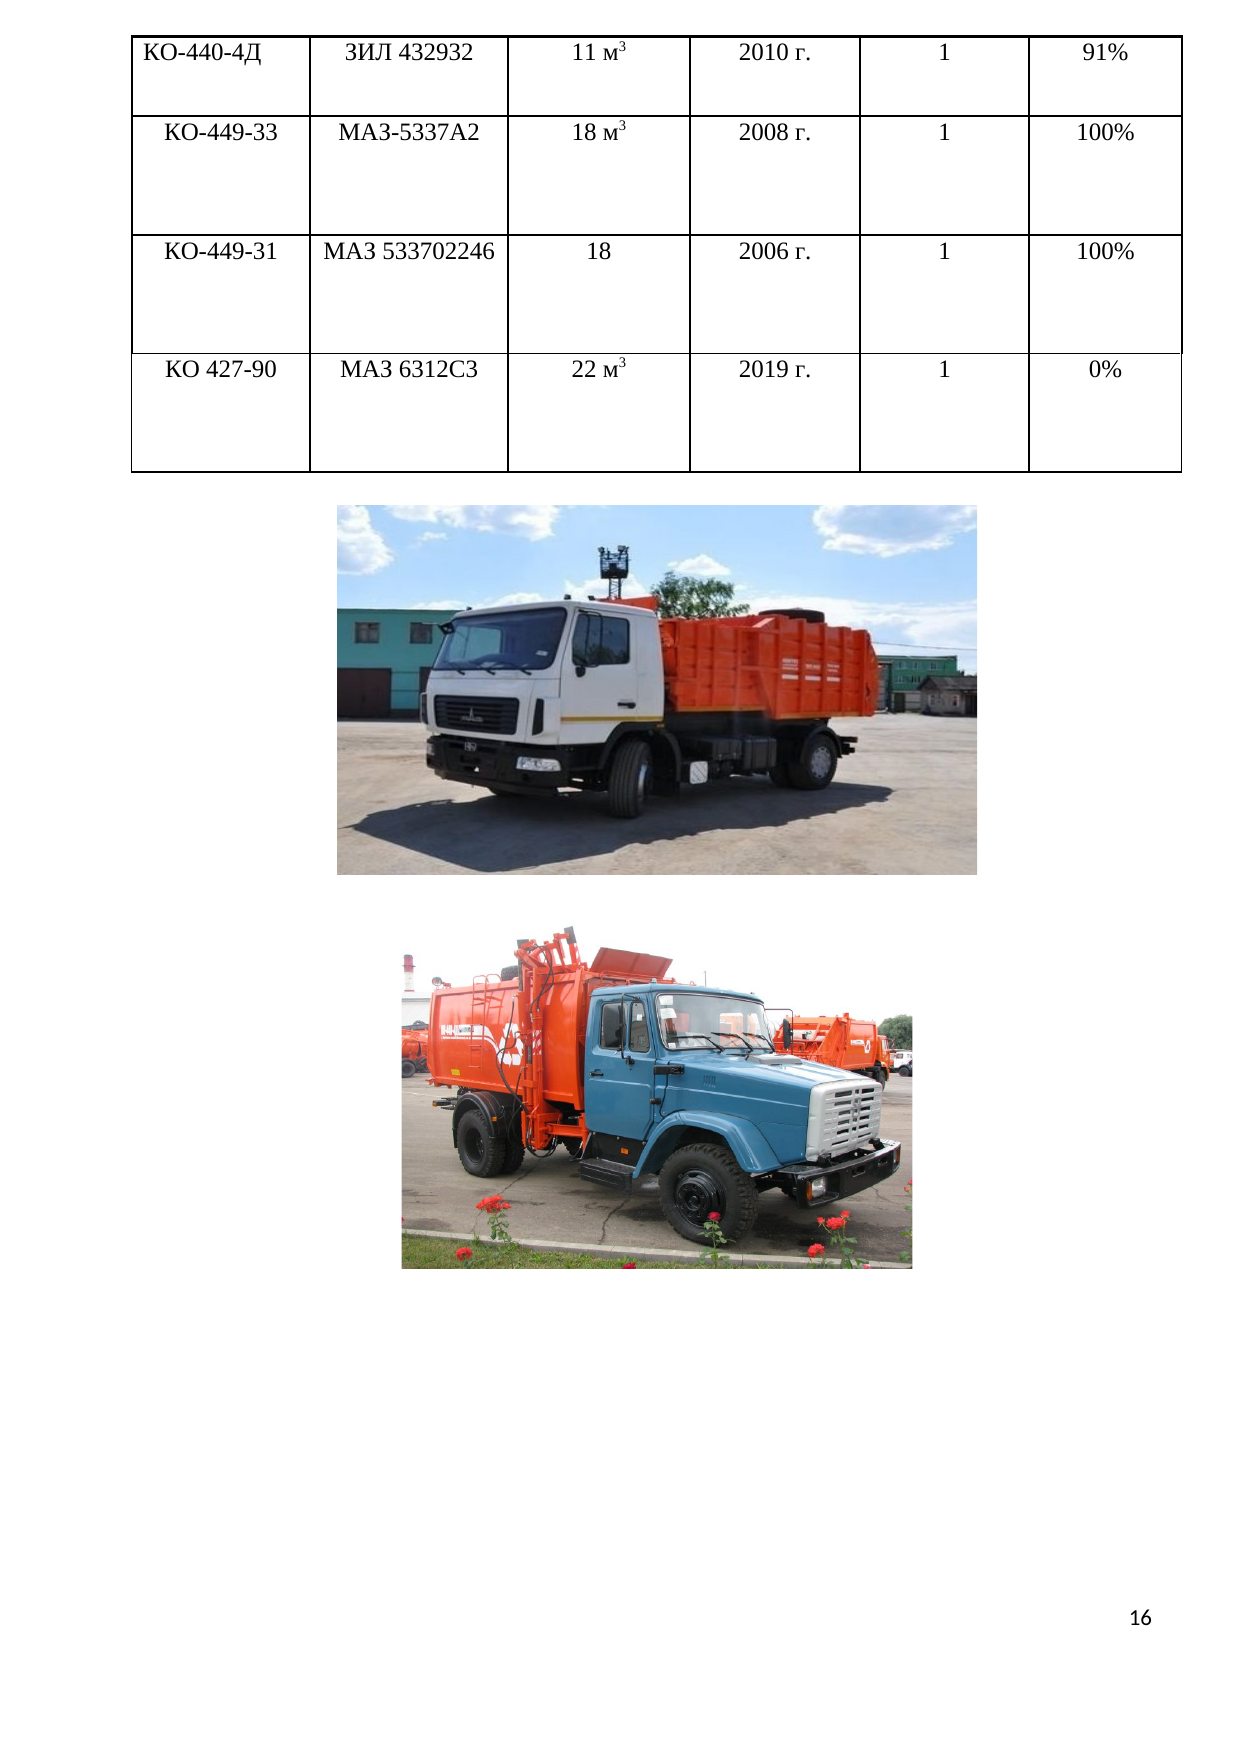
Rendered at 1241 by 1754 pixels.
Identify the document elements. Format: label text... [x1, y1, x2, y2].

table_cell МАЗ 533702246 [311, 236, 507, 353]
table_cell 100% [1030, 117, 1181, 234]
table_cell 18 [509, 236, 689, 353]
table_cell 18 м3 [509, 117, 689, 234]
table_cell 2019 г. [691, 354, 859, 471]
table_cell 1 [861, 38, 1028, 115]
table_cell 100% [1030, 236, 1181, 353]
table_cell МАЗ-5337А2 [311, 117, 507, 234]
table_cell КО 427-90 [132, 354, 309, 471]
table_cell 11 м3 [509, 38, 689, 115]
table_cell МАЗ 6312С3 [311, 354, 507, 471]
table_cell КО-440-4Д [133, 38, 309, 115]
table_cell 2008 г. [691, 117, 859, 234]
table_cell 1 [861, 354, 1028, 471]
table_cell 2010 г. [691, 38, 859, 115]
table_cell 1 [861, 236, 1028, 353]
table_cell 2006 г. [691, 236, 859, 353]
picture [401, 911, 913, 1269]
table_cell 0% [1030, 353, 1181, 471]
table_cell ЗИЛ 432932 [311, 38, 507, 115]
table_cell КО-449-33 [133, 117, 309, 234]
table_cell 91% [1030, 38, 1181, 115]
picture [337, 505, 978, 875]
table_cell 22 м3 [509, 354, 689, 471]
table_cell 1 [861, 117, 1028, 234]
table_cell КО-449-31 [133, 236, 309, 353]
